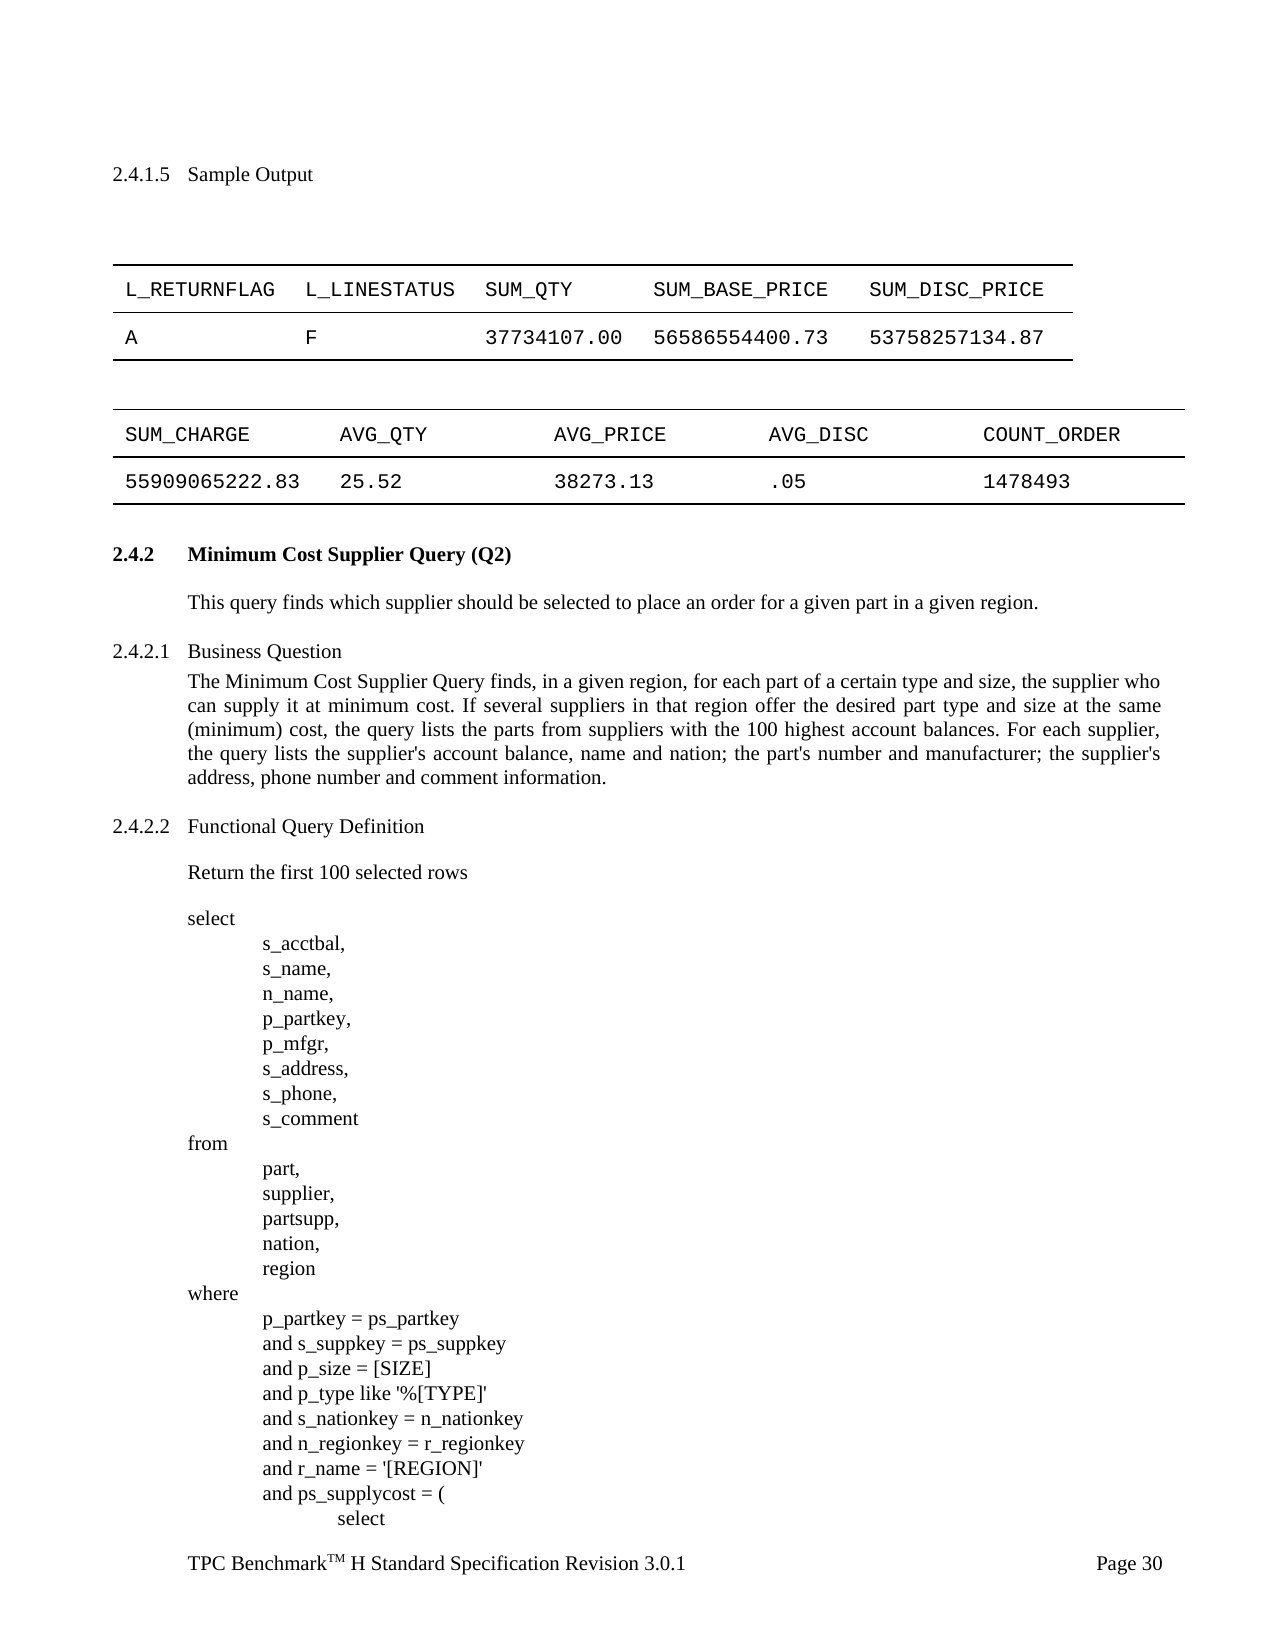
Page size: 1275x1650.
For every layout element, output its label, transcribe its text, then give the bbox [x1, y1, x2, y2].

text supplier, [262, 1180, 1162, 1205]
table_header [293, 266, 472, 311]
subtitle Minimum Cost Supplier Query (Q2) [112, 541, 1162, 566]
text The Minimum Cost Supplier Query finds, in a given region, for each part of a certain type and size, the supplier who can supply it at minimum cost. If several suppliers in that region offer the desired part type and size at the same (minimum) cost, the query lists the parts from suppliers with the 100 highest account balances. For each supplier, the query lists the supplier's account balance, name and nation; the part's number and manufacturer; the supplier's address, phone number and comment information. [187, 669, 1162, 789]
text select [337, 1505, 1162, 1530]
text s_phone, [262, 1080, 1162, 1105]
text s_name, [262, 955, 1162, 980]
text p_mfgr, [262, 1030, 1162, 1055]
text nation, [262, 1230, 1162, 1255]
text where [187, 1280, 1162, 1305]
text from [187, 1130, 1162, 1155]
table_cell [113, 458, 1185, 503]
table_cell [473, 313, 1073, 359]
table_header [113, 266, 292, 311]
text part, [262, 1155, 1162, 1180]
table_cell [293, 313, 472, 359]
text p_partkey = ps_partkey [262, 1305, 1162, 1330]
text select [187, 905, 1162, 930]
text p_partkey, [262, 1005, 1162, 1030]
text and s_nationkey = n_nationkey [262, 1405, 1162, 1430]
subtitle Sample Output [112, 162, 1162, 186]
text and r_name = '[REGION]' [262, 1455, 1162, 1480]
text Return the first 100 selected rows [187, 859, 1162, 884]
text s_acctbal, [262, 930, 1162, 955]
subtitle Business Question [112, 639, 1162, 663]
text and ps_supplycost = ( [262, 1480, 1162, 1505]
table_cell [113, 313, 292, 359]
text This query finds which supplier should be selected to place an order for a given part in a given region. [187, 589, 1162, 614]
subtitle Functional Query Definition [112, 814, 1162, 838]
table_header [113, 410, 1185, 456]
text and n_regionkey = r_regionkey [262, 1430, 1162, 1455]
text s_comment [262, 1105, 1162, 1130]
text and p_type like '%[TYPE]' [262, 1380, 1162, 1405]
text and s_suppkey = ps_suppkey [262, 1330, 1162, 1355]
text partsupp, [262, 1205, 1162, 1230]
text n_name, [262, 980, 1162, 1005]
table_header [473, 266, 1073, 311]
text s_address, [262, 1055, 1162, 1080]
text and p_size = [SIZE] [262, 1355, 1162, 1380]
text region [262, 1255, 1162, 1280]
